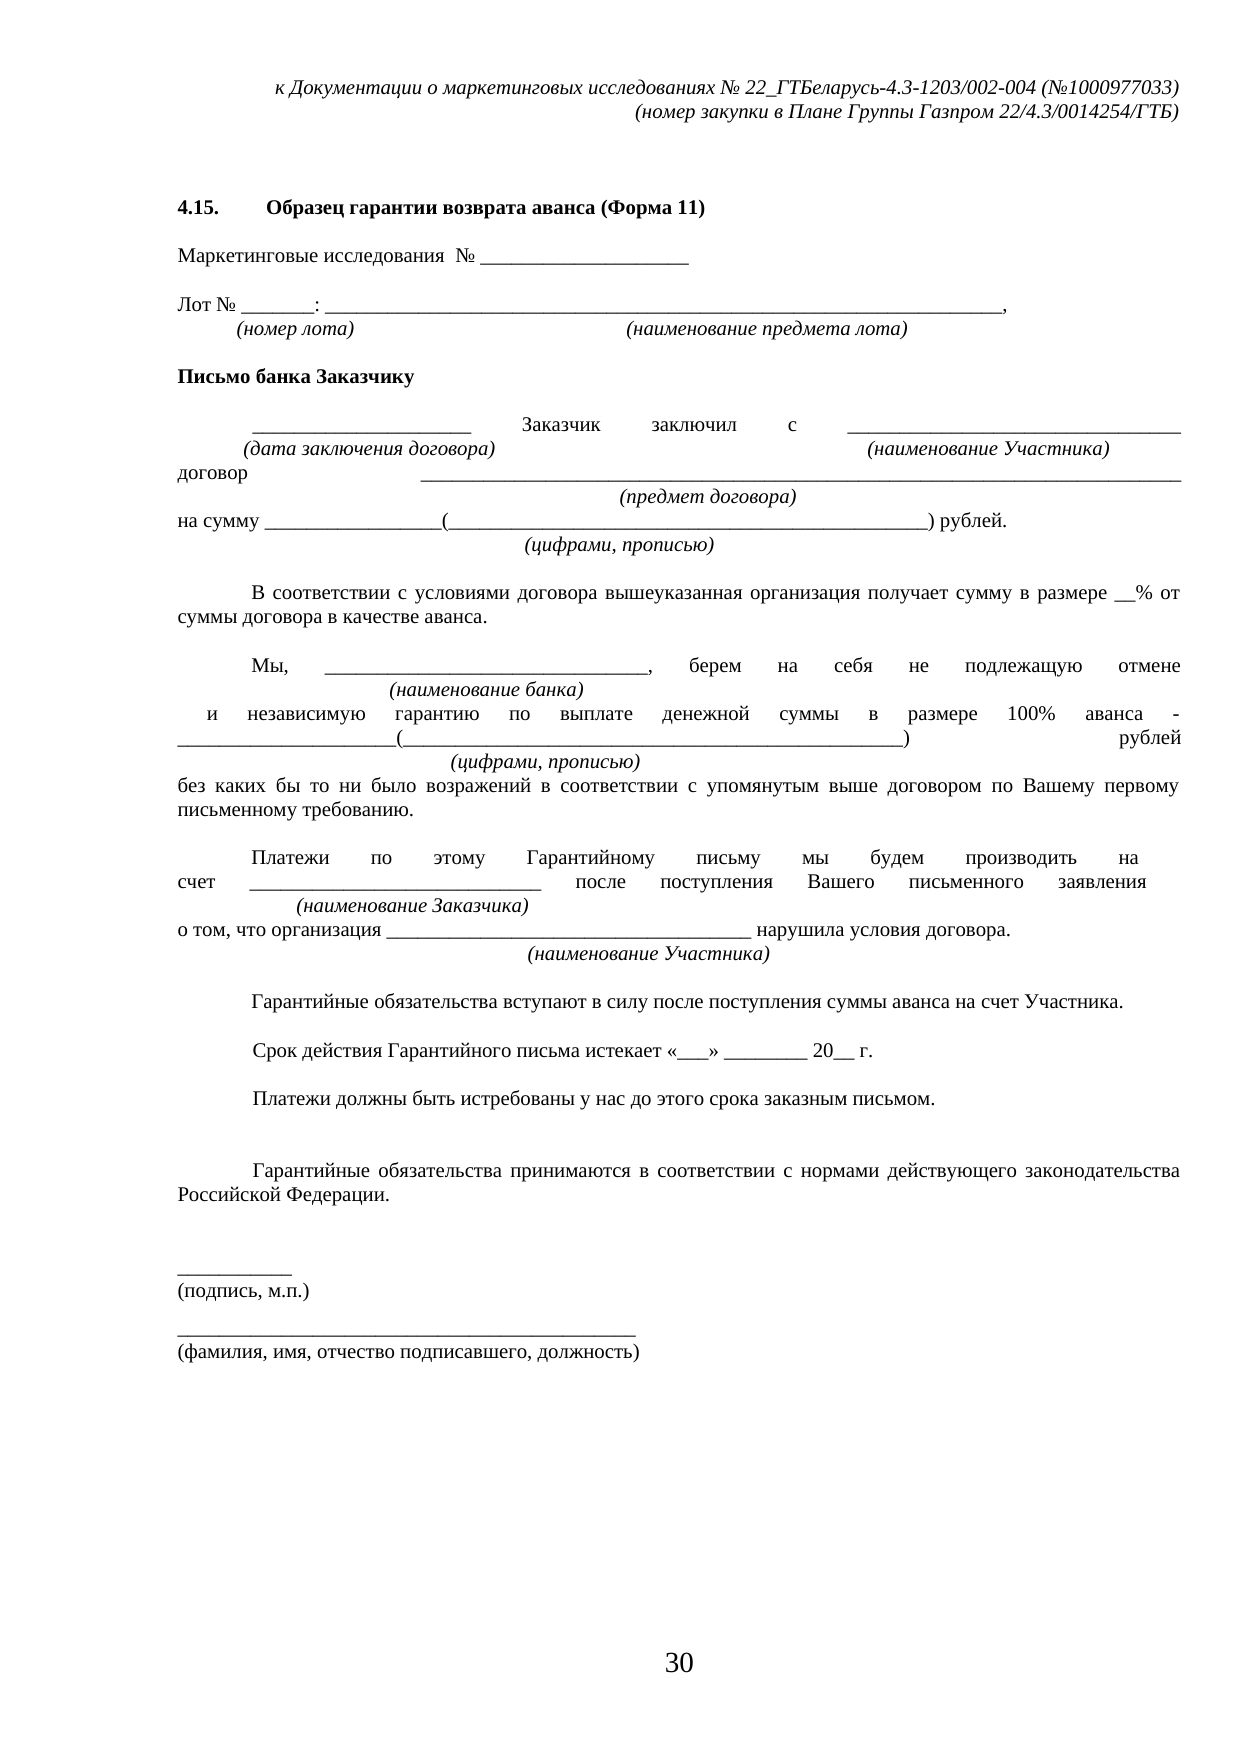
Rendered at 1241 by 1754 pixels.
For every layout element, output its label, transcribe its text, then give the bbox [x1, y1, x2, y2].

text договор _________________________________________________________________________ (предмет договора) [177, 460, 1181, 508]
text (наименование Участника) [177, 941, 1181, 965]
text Платежи по этому Гарантийному письму мы будем производить на счет ____________________________ после поступления Вашего письменного заявления (наименование Заказчика) [177, 845, 1181, 917]
text (номер лота) (наименование предмета лота) [177, 316, 1181, 340]
text ___________ [177, 1254, 1181, 1278]
text _____________________ Заказчик заключил с ________________________________ (дата заключения договора) (наименование Участника) [177, 412, 1181, 460]
text на сумму _________________(______________________________________________) рублей. [177, 508, 1181, 532]
text Письмо банка Заказчику [177, 364, 1181, 388]
text Платежи должны быть истребованы у нас до этого срока заказным письмом. [177, 1086, 1181, 1110]
text и независимую гарантию по выплате денежной суммы в размере 100% аванса - _____________________(________________________________________________) рублей (цифрами, прописью) [177, 701, 1181, 773]
text (подпись, м.п.) [177, 1278, 1181, 1302]
text (цифрами, прописью) [177, 532, 1181, 556]
list Образец гарантии возврата аванса (Форма 11) [177, 195, 1181, 219]
text Лот № _______: _________________________________________________________________, [177, 292, 1181, 316]
text о том, что организация ___________________________________ нарушила условия договора. [177, 917, 1181, 941]
text (фамилия, имя, отчество подписавшего, должность) [177, 1339, 1181, 1363]
text Мы, _______________________________, берем на себя не подлежащую отмене (наименование банка) [177, 652, 1181, 701]
text Гарантийные обязательства вступают в силу после поступления суммы аванса на счет Участника. [177, 989, 1181, 1013]
text В соответствии с условиями договора вышеуказанная организация получает сумму в размере __% от суммы договора в качестве аванса. [177, 580, 1181, 628]
text ____________________________________________ [177, 1315, 1181, 1339]
text Гарантийные обязательства принимаются в соответствии с нормами действующего законодательства Российской Федерации. [177, 1158, 1181, 1206]
text без каких бы то ни было возражений в соответствии с упомянутым выше договором по Вашему первому письменному требованию. [177, 773, 1181, 821]
text Срок действия Гарантийного письма истекает «___» ________ 20__ г. [177, 1037, 1181, 1062]
text Маркетинговые исследования № ____________________ [177, 243, 1181, 267]
